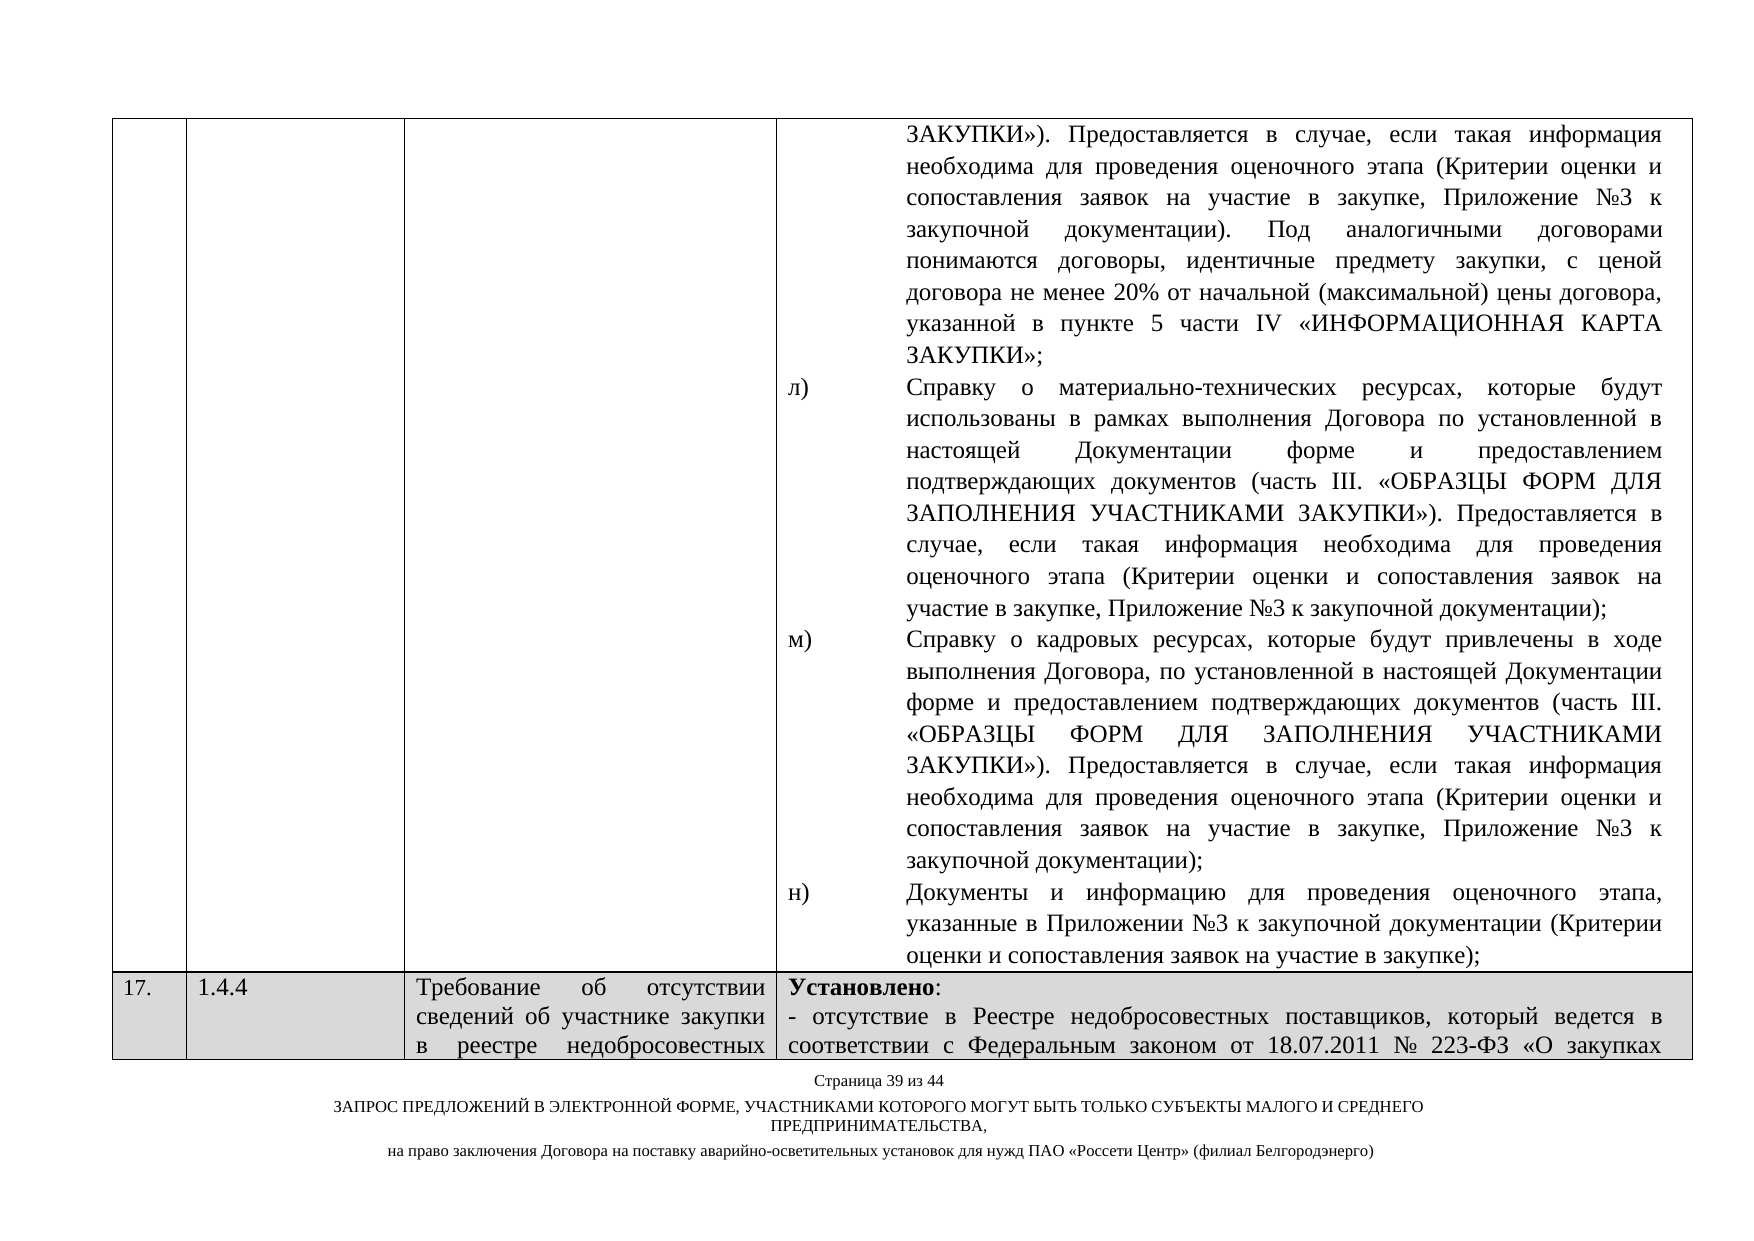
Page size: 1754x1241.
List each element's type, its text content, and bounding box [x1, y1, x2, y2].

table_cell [405, 119, 776, 971]
table_cell [113, 973, 186, 1059]
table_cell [405, 973, 776, 1059]
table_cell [777, 119, 1692, 971]
table_cell 1.4.4 [187, 973, 404, 1059]
table_cell [113, 119, 186, 971]
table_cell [777, 973, 1692, 1059]
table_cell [187, 119, 404, 971]
